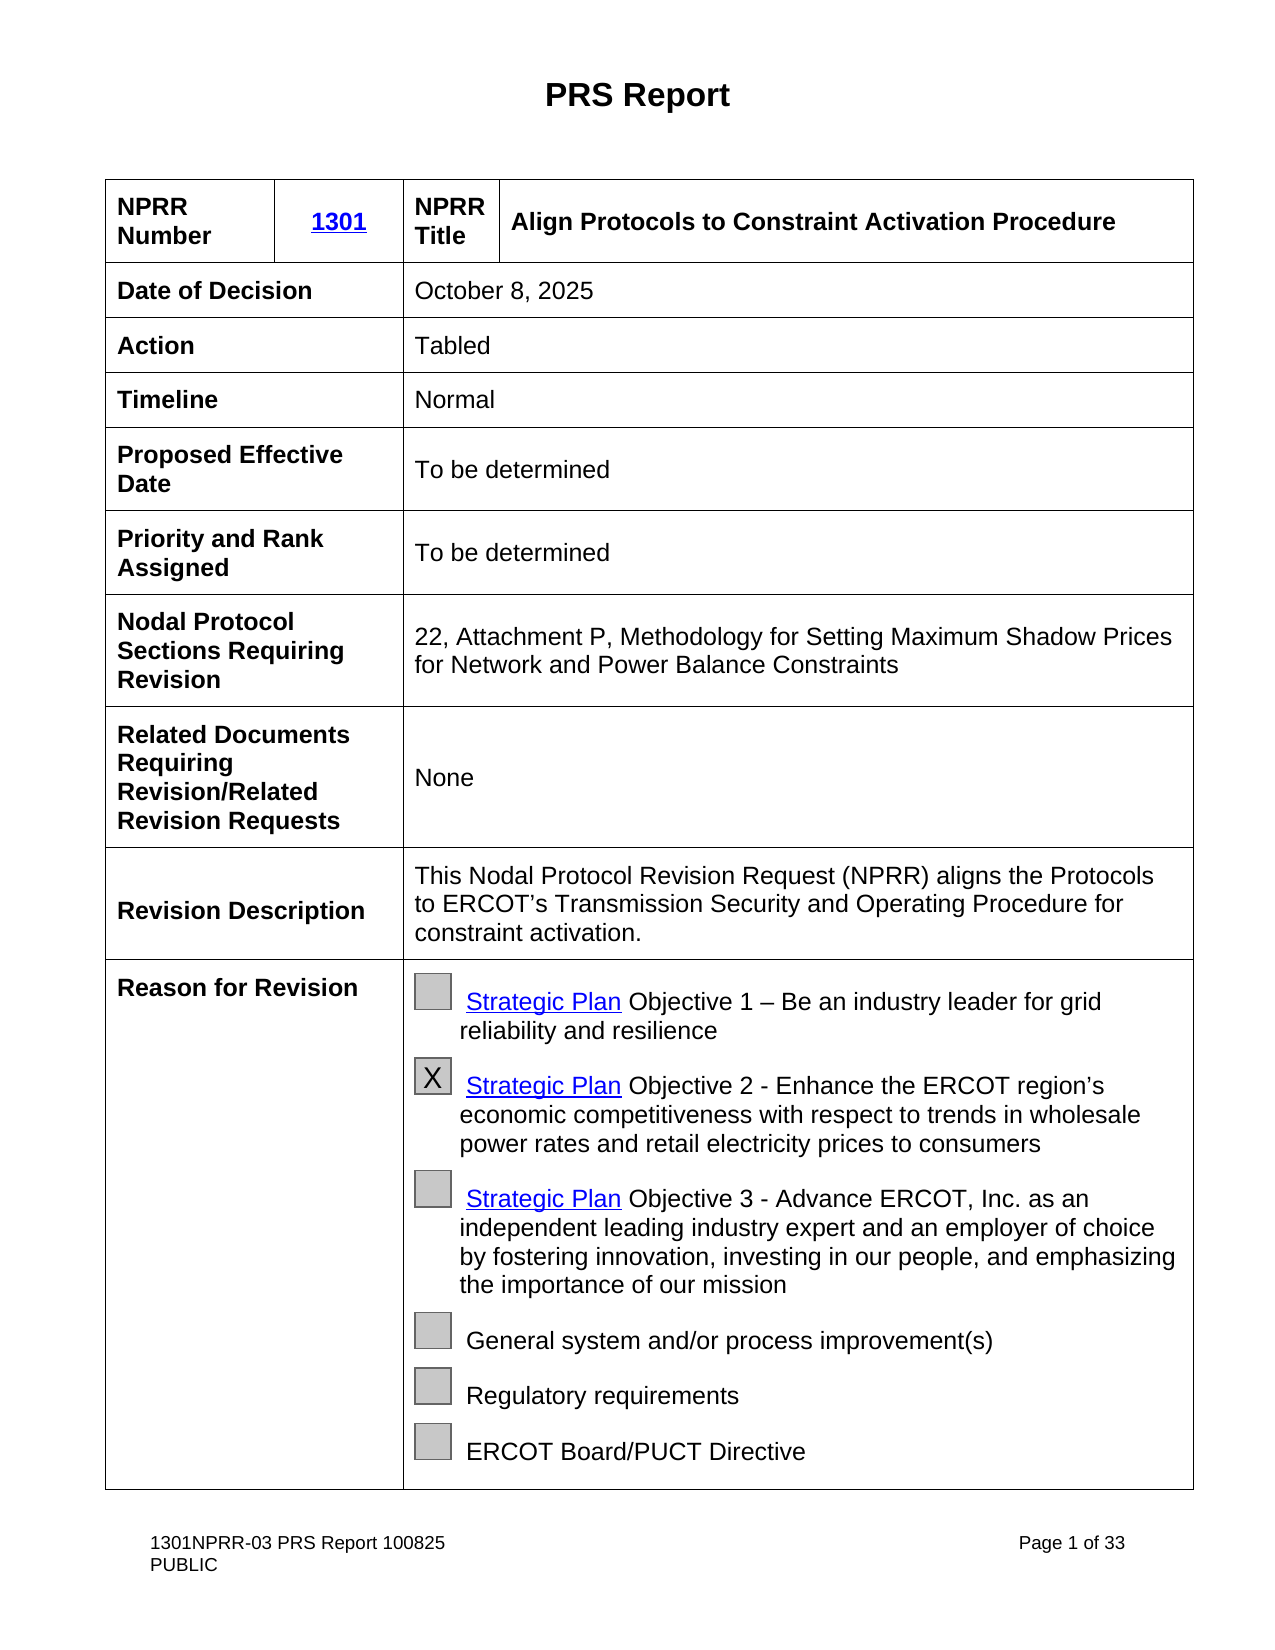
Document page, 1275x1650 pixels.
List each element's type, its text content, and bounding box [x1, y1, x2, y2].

table_header Align Protocols to Constraint Activation Procedure [500, 180, 1193, 262]
table_cell Reason for Revision [106, 960, 403, 1489]
table_cell Normal [404, 373, 1193, 427]
table_cell October 8, 2025 [404, 263, 1193, 317]
table_header NPRR Number [106, 180, 274, 262]
table_cell Priority and Rank Assigned [106, 511, 403, 594]
table_cell Proposed Effective Date [106, 428, 403, 510]
table_cell None [404, 707, 1193, 847]
table_cell Revision Description [106, 848, 403, 959]
table_cell This Nodal Protocol Revision Request (NPRR) aligns the Protocols to ERCOT’s Transmission Security and Operating Procedure for constraint activation. [404, 848, 1193, 959]
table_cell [404, 960, 1193, 1489]
table_cell Date of Decision [106, 263, 403, 317]
table_cell 22, Attachment P, Methodology for Setting Maximum Shadow Prices for Network and Power Balance Constraints [404, 595, 1193, 706]
table_cell Nodal Protocol Sections Requiring Revision [106, 595, 403, 706]
table_header 1301 [275, 180, 403, 262]
table_header NPRR Title [404, 180, 499, 262]
table_cell Action [106, 318, 403, 372]
table_cell To be determined [404, 428, 1193, 510]
table_cell Tabled [404, 318, 1193, 372]
table_cell Related Documents Requiring Revision/Related Revision Requests [106, 707, 403, 847]
table_cell Timeline [106, 373, 403, 427]
table_cell To be determined [404, 511, 1193, 594]
